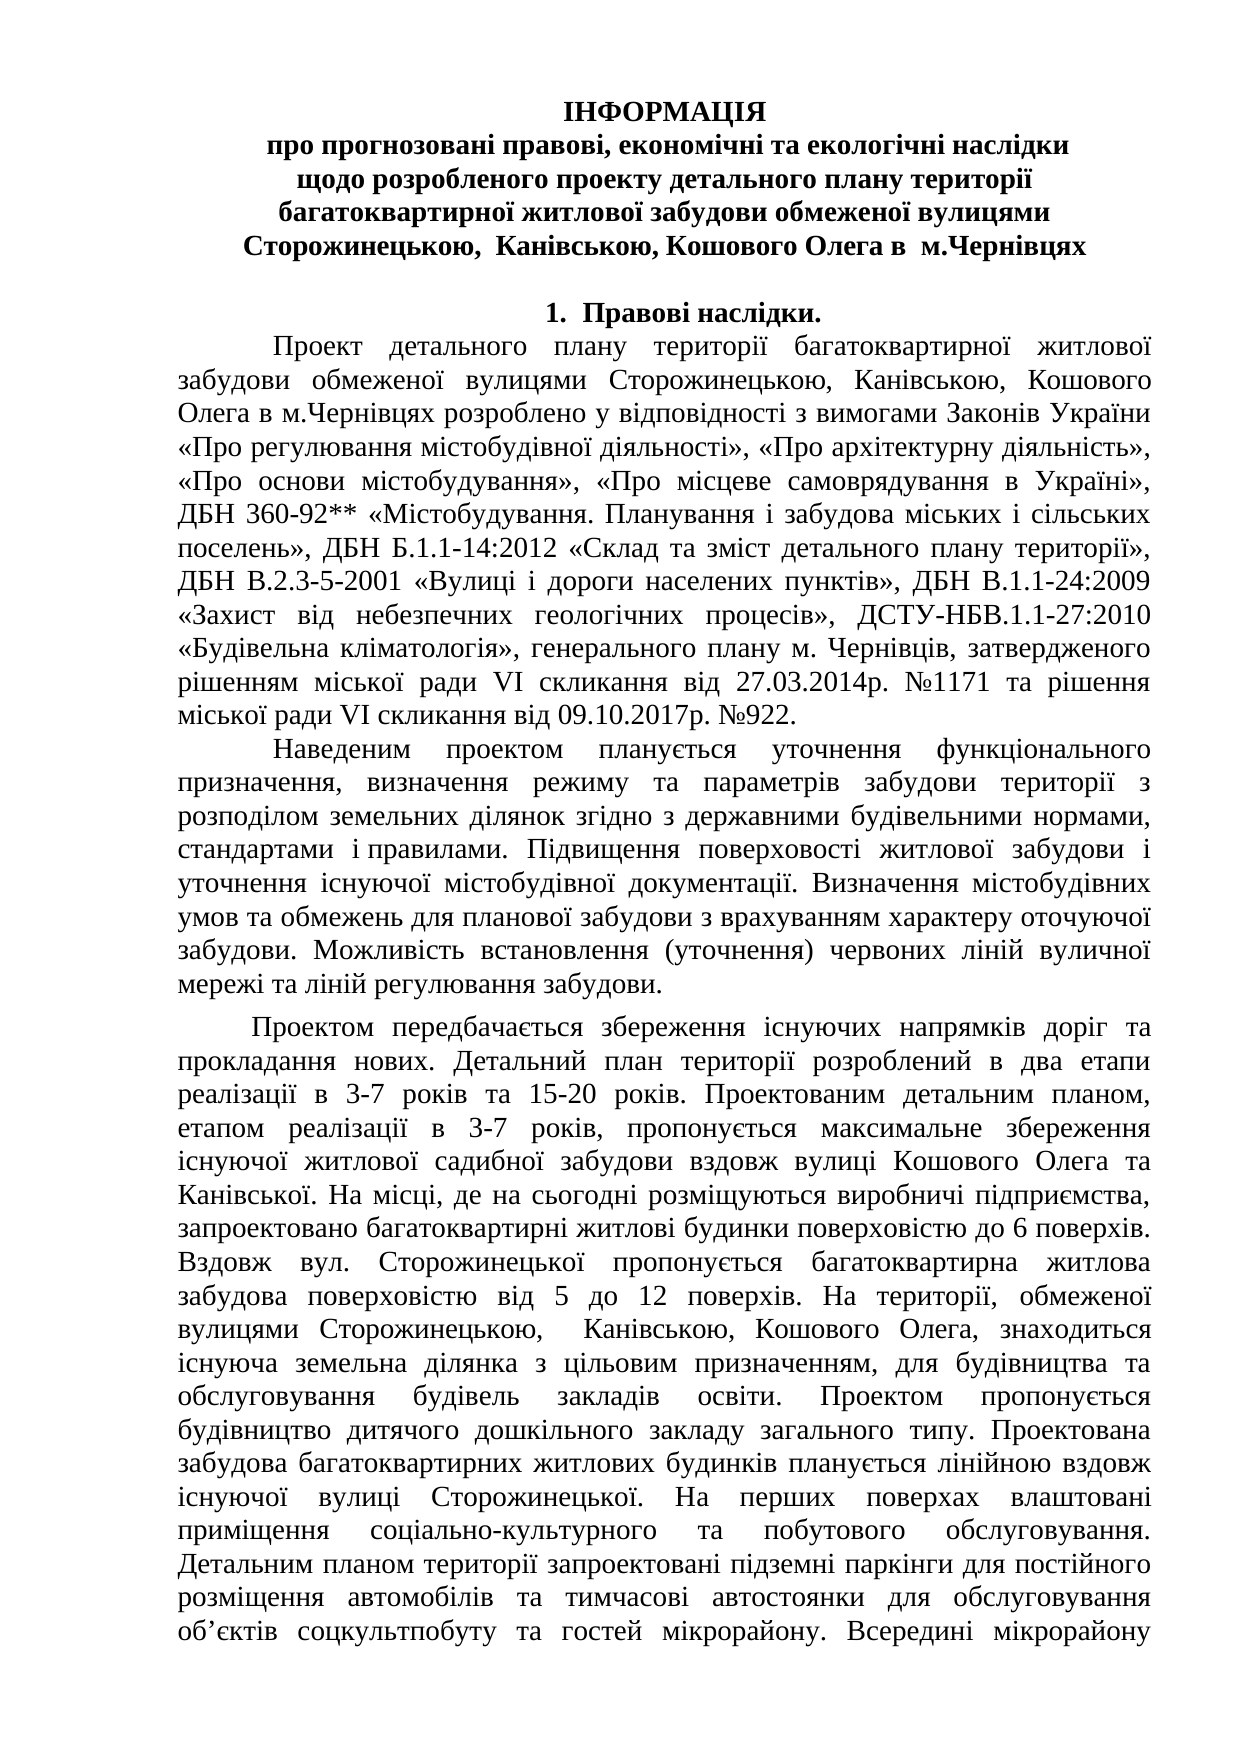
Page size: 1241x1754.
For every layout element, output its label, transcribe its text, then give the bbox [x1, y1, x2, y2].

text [177, 1009, 1152, 1647]
list Правові наслідки. [215, 295, 1152, 328]
text щодо розробленого проекту детального плану території багатоквартирної житлової забудови обмеженої вулицями Сторожинецькою, Канівською, Кошового Олега в м.Чернівцях [177, 161, 1152, 261]
text про прогнозовані правові, економічні та екологічні наслідки [177, 127, 1152, 161]
text Проект детального плану території багатоквартирної житлової забудови обмеженої вулицями Сторожинецькою, Канівською, Кошового Олега в м.Чернівцях розроблено у відповідності з вимогами Законів України «Про регулювання містобудівної діяльності», «Про архітектурну діяльність», «Про основи містобудування», «Про місцеве самоврядування в Україні», ДБН 360-92** «Містобудування. Планування і забудова міських і сільських поселень», ДБН Б.1.1-14:2012 «Склад та зміст детального плану території», ДБН В.2.3-5-2001 «Вулиці і дороги населених пунктів», ДБН В.1.1-24:2009 «Захист від небезпечних геологічних процесів», ДСТУ-НБВ.1.1-27:2010 «Будівельна кліматологія», генерального плану м. Чернівців, затвердженого рішенням міської ради VI скликання від 27.03.2014р. №1171 та рішення міської ради VI скликання від 09.10.2017р. №922. [177, 328, 1152, 731]
text Наведеним проектом планується уточнення функціонального призначення, визначення режиму та параметрів забудови території з розподілом земельних ділянок згідно з державними будівельними нормами, стандартами і правилами. Підвищення поверховості житлової забудови і уточнення існуючої містобудівної документації. Визначення містобудівних умов та обмежень для планової забудови з врахуванням характеру оточуючої забудови. Можливість встановлення (уточнення) червоних ліній вуличної мережі та ліній регулювання забудови. [177, 731, 1152, 999]
text ІНФОРМАЦІЯ [177, 94, 1152, 127]
